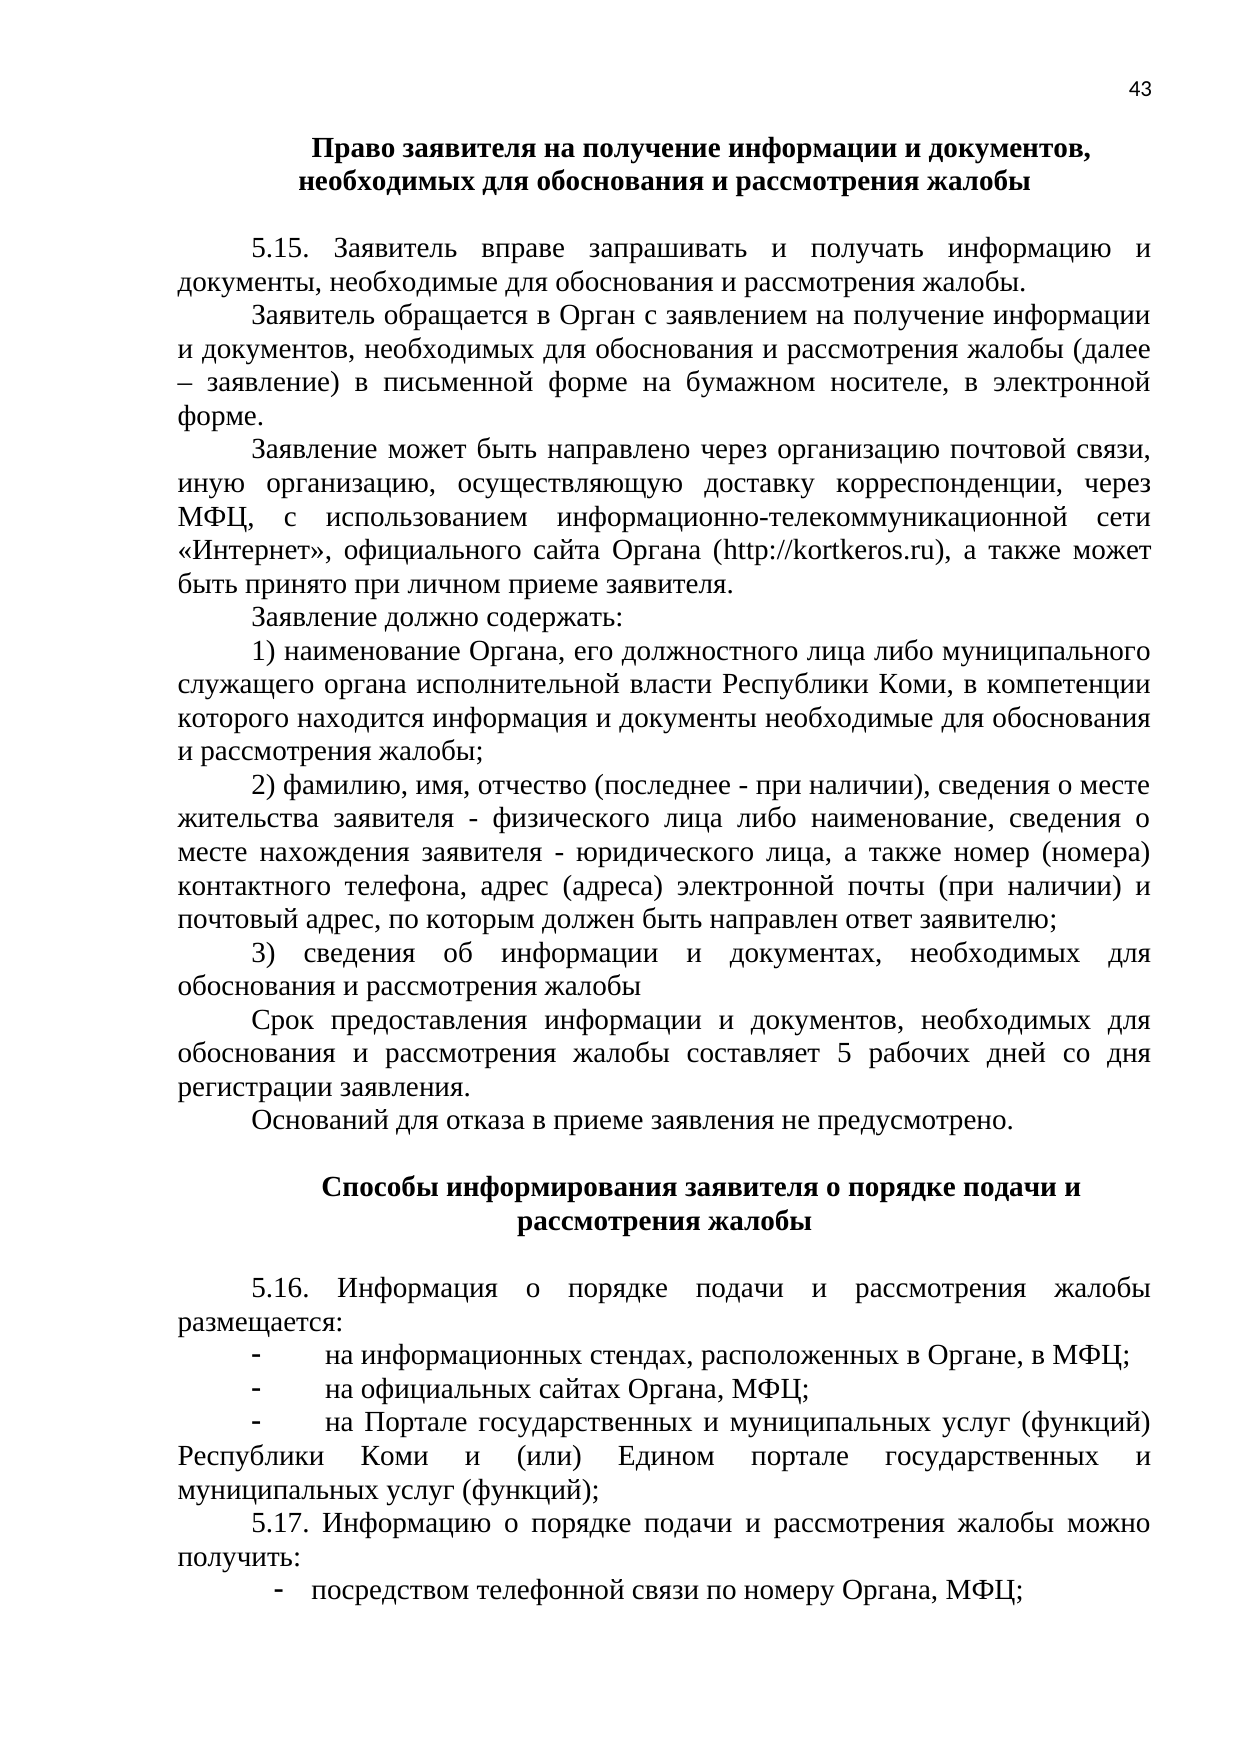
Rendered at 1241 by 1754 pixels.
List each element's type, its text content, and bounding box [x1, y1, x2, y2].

text Срок предоставления информации и документов, необходимых для обоснования и рассмотрения жалобы составляет 5 рабочих дней со дня регистрации заявления. [177, 1002, 1152, 1102]
list на информационных стендах, расположенных в Органе, в МФЦ; [177, 1337, 1152, 1371]
text 5.15. Заявитель вправе запрашивать и получать информацию и документы, необходимые для обоснования и рассмотрения жалобы. [177, 230, 1152, 297]
text 5.17. Информацию о порядке подачи и рассмотрения жалобы можно получить: [177, 1505, 1152, 1572]
text 2) фамилию, имя, отчество (последнее - при наличии), сведения о месте жительства заявителя - физического лица либо наименование, сведения о месте нахождения заявителя - юридического лица, а также номер (номера) контактного телефона, адрес (адреса) электронной почты (при наличии) и почтовый адрес, по которым должен быть направлен ответ заявителю; [177, 767, 1152, 935]
text 3) сведения об информации и документах, необходимых для обоснования и рассмотрения жалобы [177, 935, 1152, 1002]
text Право заявителя на получение информации и документов, необходимых для обоснования и рассмотрения жалобы [177, 130, 1152, 197]
list посредством телефонной связи по номеру Органа, МФЦ; [274, 1572, 1152, 1606]
text 5.16. Информация о порядке подачи и рассмотрения жалобы размещается: [177, 1270, 1152, 1337]
text Оснований для отказа в приеме заявления не предусмотрено. [177, 1102, 1152, 1136]
text Заявитель обращается в Орган с заявлением на получение информации и документов, необходимых для обоснования и рассмотрения жалобы (далее – заявление) в письменной форме на бумажном носителе, в электронной форме. [177, 297, 1152, 432]
list на Портале государственных и муниципальных услуг (функций) Республики Коми и (или) Едином портале государственных и муниципальных услуг (функций); [177, 1404, 1152, 1505]
text Способы информирования заявителя о порядке подачи и рассмотрения жалобы [177, 1169, 1152, 1237]
text Заявление должно содержать: [177, 599, 1152, 633]
list на официальных сайтах Органа, МФЦ; [177, 1371, 1152, 1404]
text 1) наименование Органа, его должностного лица либо муниципального служащего органа исполнительной власти Республики Коми, в компетенции которого находится информация и документы необходимые для обоснования и рассмотрения жалобы; [177, 633, 1152, 767]
text Заявление может быть направлено через организацию почтовой связи, иную организацию, осуществляющую доставку корреспонденции, через МФЦ, с использованием информационно-телекоммуникационной сети «Интернет», официального сайта Органа (http://kortkeros.ru), а также может быть принято при личном приеме заявителя. [177, 432, 1152, 599]
